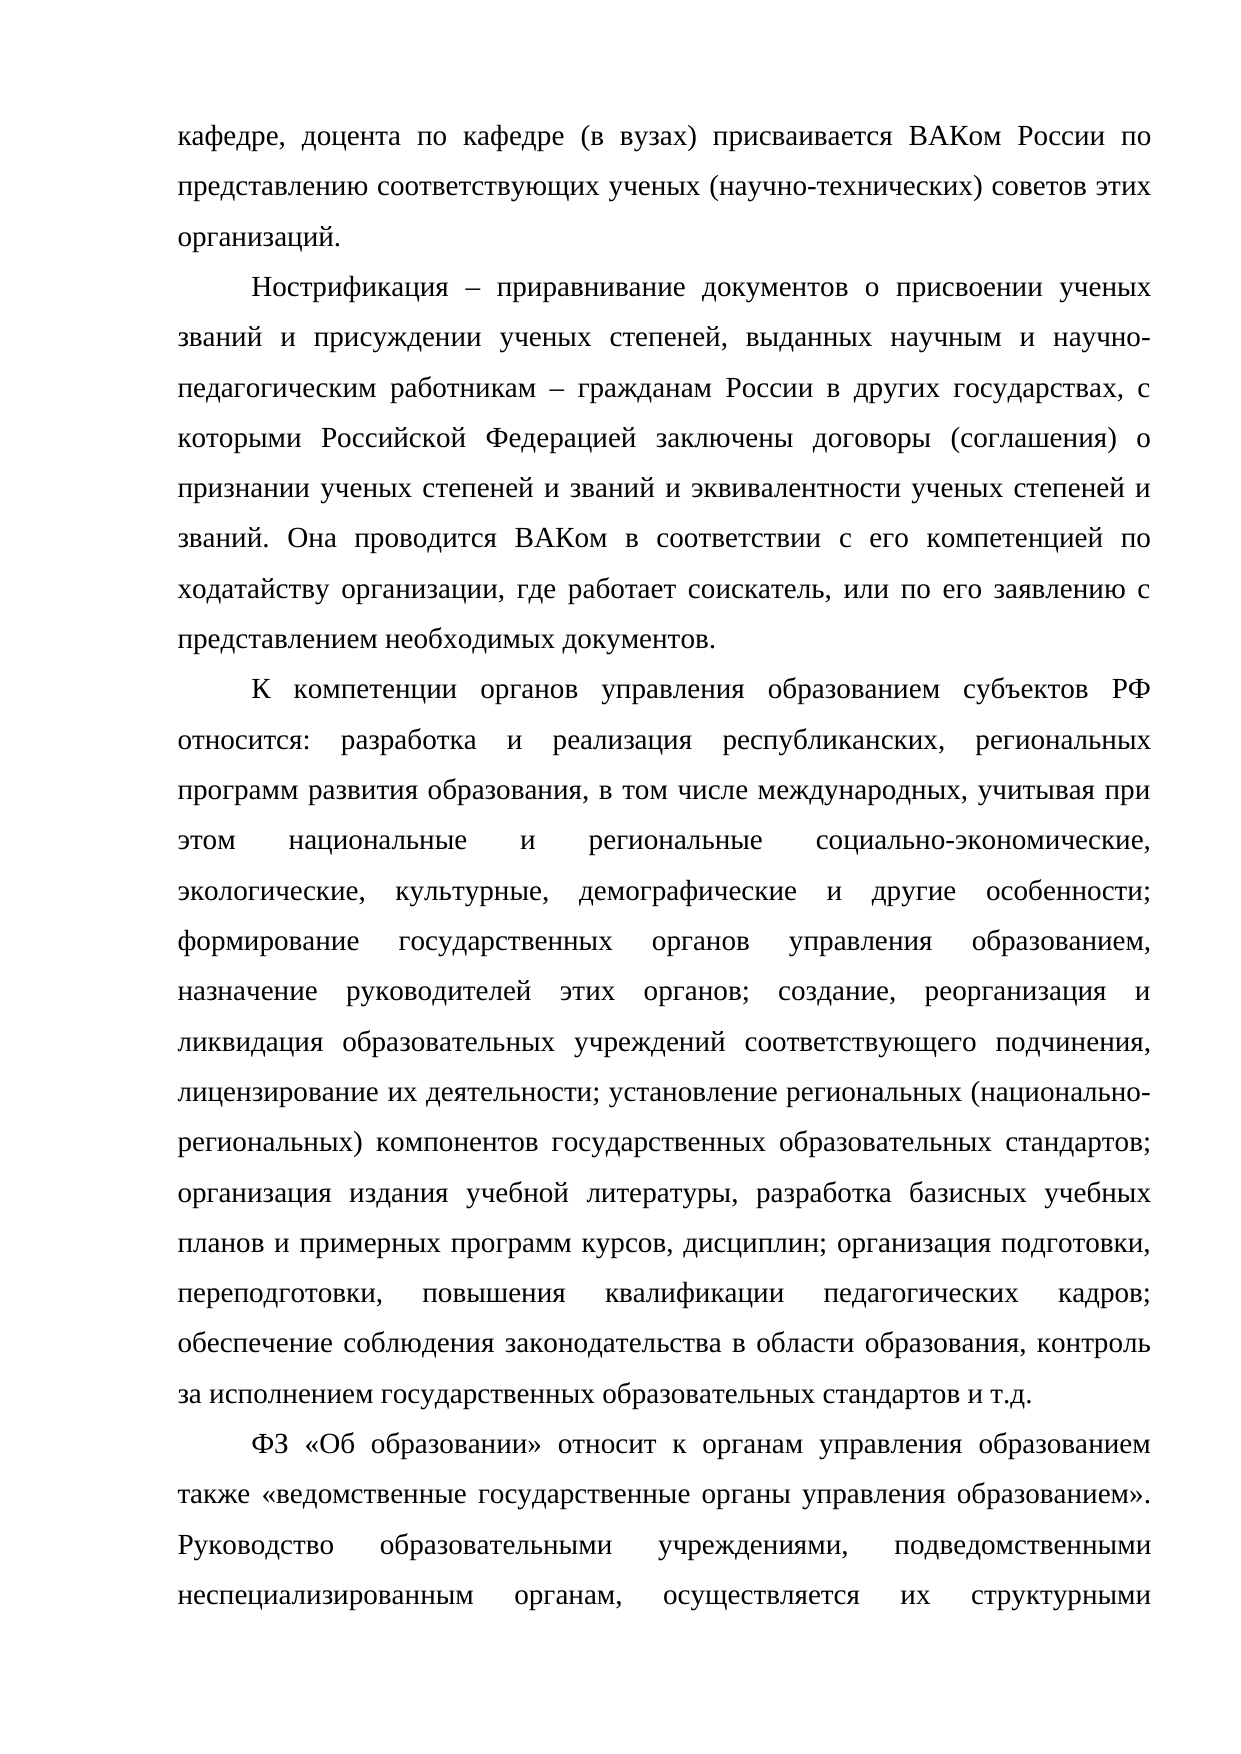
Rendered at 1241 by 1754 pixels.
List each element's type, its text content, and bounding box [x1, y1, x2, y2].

text К компетенции органов управления образованием субъектов РФ относится: разработка и реализация республиканских, региональных программ развития образования, в том числе международных, учитывая при этом национальные и региональные социально-экономические, экологические, культурные, демографические и другие особенности; формирование государственных органов управления образованием, назначение руководителей этих органов; создание, реорганизация и ликвидация образовательных учреждений соответствующего подчинения, лицензирование их деятельности; установление региональных (национально-региональных) компонентов государственных образовательных стандартов; организация издания учебной литературы, разработка базисных учебных планов и примерных программ курсов, дисциплин; организация подготовки, переподготовки, повышения квалификации педагогических кадров; обеспечение соблюдения законодательства в области образования, контроль за исполнением государственных образовательных стандартов и т.д. [177, 672, 1152, 1409]
text Нострификация – приравнивание документов о присвоении ученых званий и присуждении ученых степеней, выданных научным и научно-педагогическим работникам – гражданам России в других государствах, с которыми Российской Федерацией заключены договоры (соглашения) о признании ученых степеней и званий и эквивалентности ученых степеней и званий. Она проводится ВАКом в соответствии с его компетенцией по ходатайству организации, где работает соискатель, или по его заявлению с представлением необходимых документов. [177, 269, 1152, 655]
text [177, 1426, 1152, 1611]
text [177, 118, 1152, 252]
